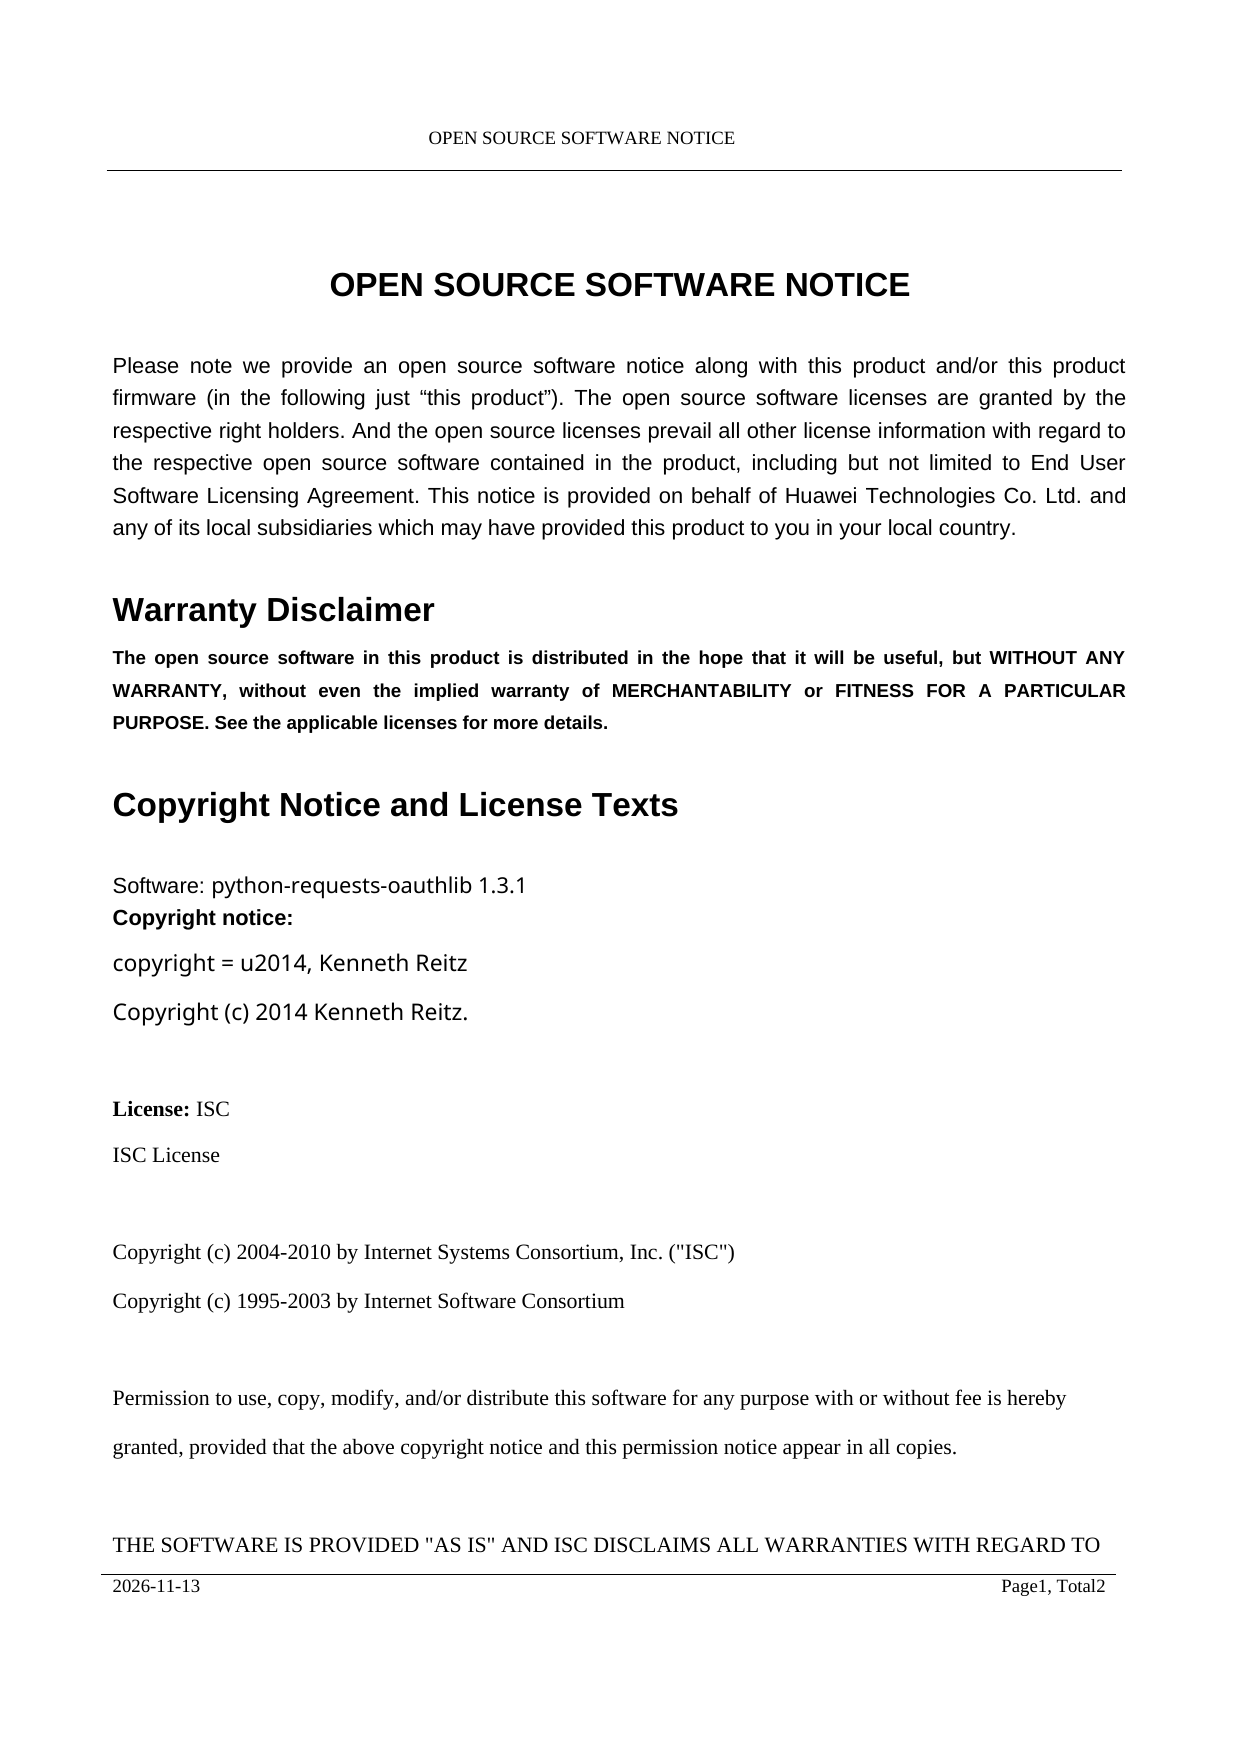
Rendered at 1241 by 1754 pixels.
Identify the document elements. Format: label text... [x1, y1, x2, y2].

text OPEN SOURCE SOFTWARE NOTICE [112, 251, 1128, 316]
text Software: python-requests-oauthlib 1.3.1 [112, 869, 1128, 901]
text Copyright notice: [112, 901, 1128, 934]
text The open source software in this product is distributed in the hope that it will be useful, but WITHOUT ANY WARRANTY, without even the implied warranty of MERCHANTABILITY or FITNESS FOR A PARTICULAR PURPOSE. See the applicable licenses for more details. [112, 641, 1128, 739]
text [112, 1138, 1128, 1560]
text Copyright Notice and License Texts [112, 771, 1128, 836]
text Please note we provide an open source software notice along with this product and/or this product firmware (in the following just “this product”). The open source software licenses are granted by the respective right holders. And the open source licenses prevail all other license information with regard to the respective open source software contained in the product, including but not limited to End User Software Licensing Agreement. This notice is provided on behalf of Huawei Technologies Co. Ltd. and any of its local subsidiaries which may have provided this product to you in your local country. [112, 349, 1128, 544]
text Warranty Disclaimer [112, 576, 1128, 641]
text copyright = u2014, Kenneth Reitz Copyright (c) 2014 Kenneth Reitz. [112, 947, 1128, 1077]
text License: ISC [112, 1093, 1128, 1125]
